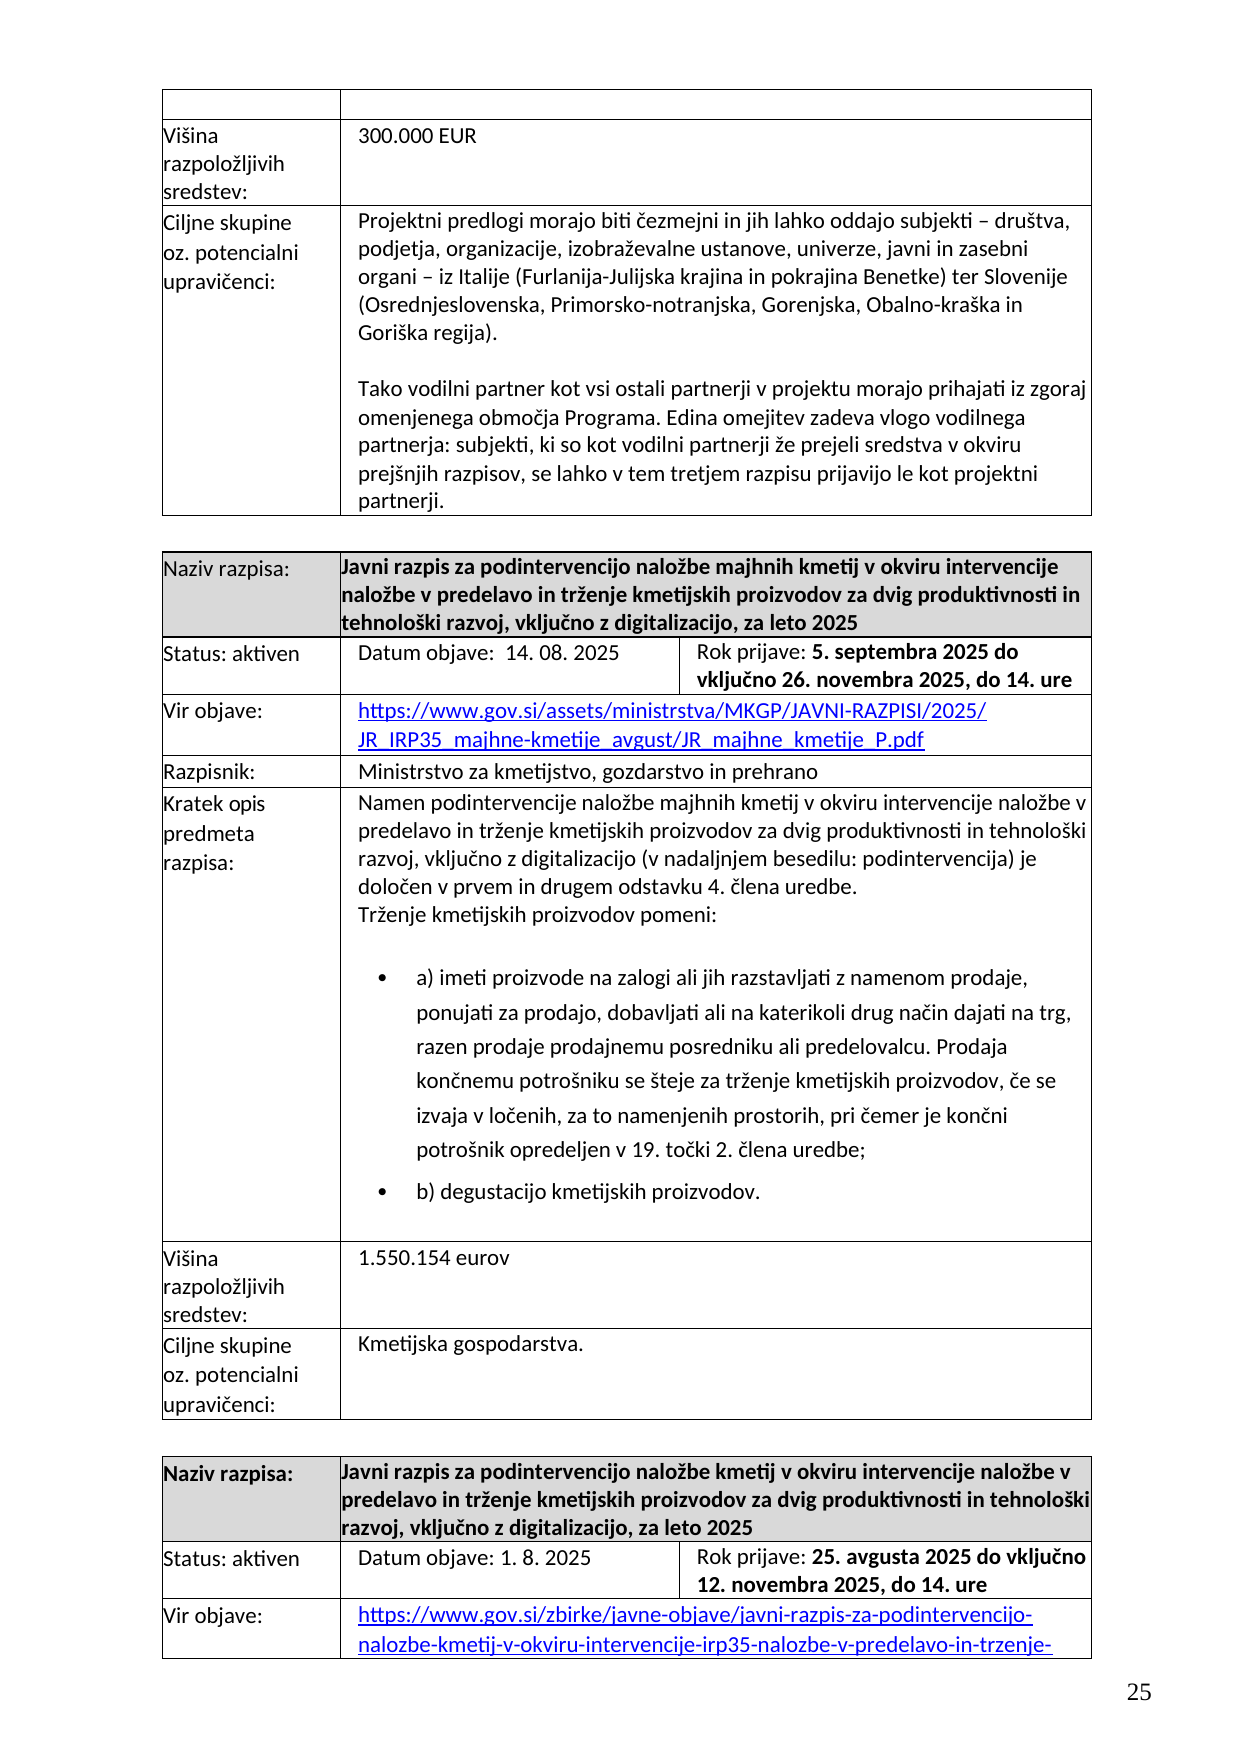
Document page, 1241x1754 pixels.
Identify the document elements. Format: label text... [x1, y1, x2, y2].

table_cell Višina razpoložljivih sredstev: [163, 1242, 340, 1328]
table_cell 300.000 EUR [341, 120, 1091, 205]
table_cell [341, 90, 1091, 118]
table_header Naziv razpisa: [163, 553, 340, 636]
table_cell Namen podintervencije naložbe majhnih kmetij v okviru intervencije naložbe v predelavo in trženje kmetijskih proizvodov za dvig produktivnosti in tehnološki razvoj, vključno z digitalizacijo (v nadaljnjem besedilu: podintervencija) je določen v prvem in drugem odstavku 4. člena uredbe. Trženje kmetijskih proizvodov pomeni: a) imeti proizvode na zalogi ali jih razstavljati z namenom prodaje, ponujati za prodajo, dobavljati ali na katerikoli drug način dajati na trg, razen prodaje prodajnemu posredniku ali predelovalcu. Prodaja končnemu potrošniku se šteje za trženje kmetijskih proizvodov, če se izvaja v ločenih, za to namenjenih prostorih, pri čemer je končni potrošnik opredeljen v 19. točki 2. člena uredbe; b) degustacijo kmetijskih proizvodov. [341, 788, 1091, 1241]
table_cell Ciljne skupine oz. potencialni upravičenci: [163, 206, 340, 515]
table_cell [163, 90, 340, 118]
table_cell Razpisnik: [163, 756, 340, 787]
table_cell Vir objave: [163, 1599, 340, 1658]
table_cell Kmetijska gospodarstva. [341, 1329, 1091, 1419]
table_header Javni razpis za podintervencijo naložbe majhnih kmetij v okviru intervencije naložbe v predelavo in trženje kmetijskih proizvodov za dvig produktivnosti in tehnološki razvoj, vključno z digitalizacijo, za leto 2025 [341, 553, 1091, 636]
table_cell Kratek opis predmeta razpisa: [163, 788, 340, 1241]
table_header Naziv razpisa: [163, 1457, 340, 1541]
table_cell 1.550.154 eurov [341, 1242, 1091, 1328]
table_cell Rok prijave: 25. avgusta 2025 do vključno 12. novembra 2025, do 14. ure [680, 1542, 1091, 1598]
table_cell Ministrstvo za kmetijstvo, gozdarstvo in prehrano [341, 756, 1091, 787]
table_cell Rok prijave: 5. septembra 2025 do vključno 26. novembra 2025, do 14. ure [680, 638, 1091, 693]
table_cell Datum objave: 14. 08. 2025 [341, 638, 679, 693]
table_cell Status: aktiven [163, 638, 340, 693]
table_cell https://www.gov.si/assets/ministrstva/MKGP/JAVNI-RAZPISI/2025/JR_IRP35_majhne-kmetije_avgust/JR_majhne_kmetije_P.pdf [341, 695, 1091, 754]
table_cell Ciljne skupine oz. potencialni upravičenci: [163, 1329, 340, 1419]
table_cell Status: aktiven [163, 1542, 340, 1598]
table_cell Projektni predlogi morajo biti čezmejni in jih lahko oddajo subjekti – društva, podjetja, organizacije, izobraževalne ustanove, univerze, javni in zasebni organi – iz Italije (Furlanija-Julijska krajina in pokrajina Benetke) ter Slovenije (Osrednjeslovenska, Primorsko-notranjska, Gorenjska, Obalno-kraška in Goriška regija). Tako vodilni partner kot vsi ostali partnerji v projektu morajo prihajati iz zgoraj omenjenega območja Programa. Edina omejitev zadeva vlogo vodilnega partnerja: subjekti, ki so kot vodilni partnerji že prejeli sredstva v okviru prejšnjih razpisov, se lahko v tem tretjem razpisu prijavijo le kot projektni partnerji. [341, 206, 1091, 515]
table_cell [341, 1599, 1091, 1658]
table_header Javni razpis za podintervencijo naložbe kmetij v okviru intervencije naložbe v predelavo in trženje kmetijskih proizvodov za dvig produktivnosti in tehnološki razvoj, vključno z digitalizacijo, za leto 2025 [341, 1457, 1091, 1541]
table_cell Višina razpoložljivih sredstev: [163, 120, 340, 205]
table_cell Datum objave: 1. 8. 2025 [341, 1542, 679, 1598]
table_cell Vir objave: [163, 695, 340, 754]
